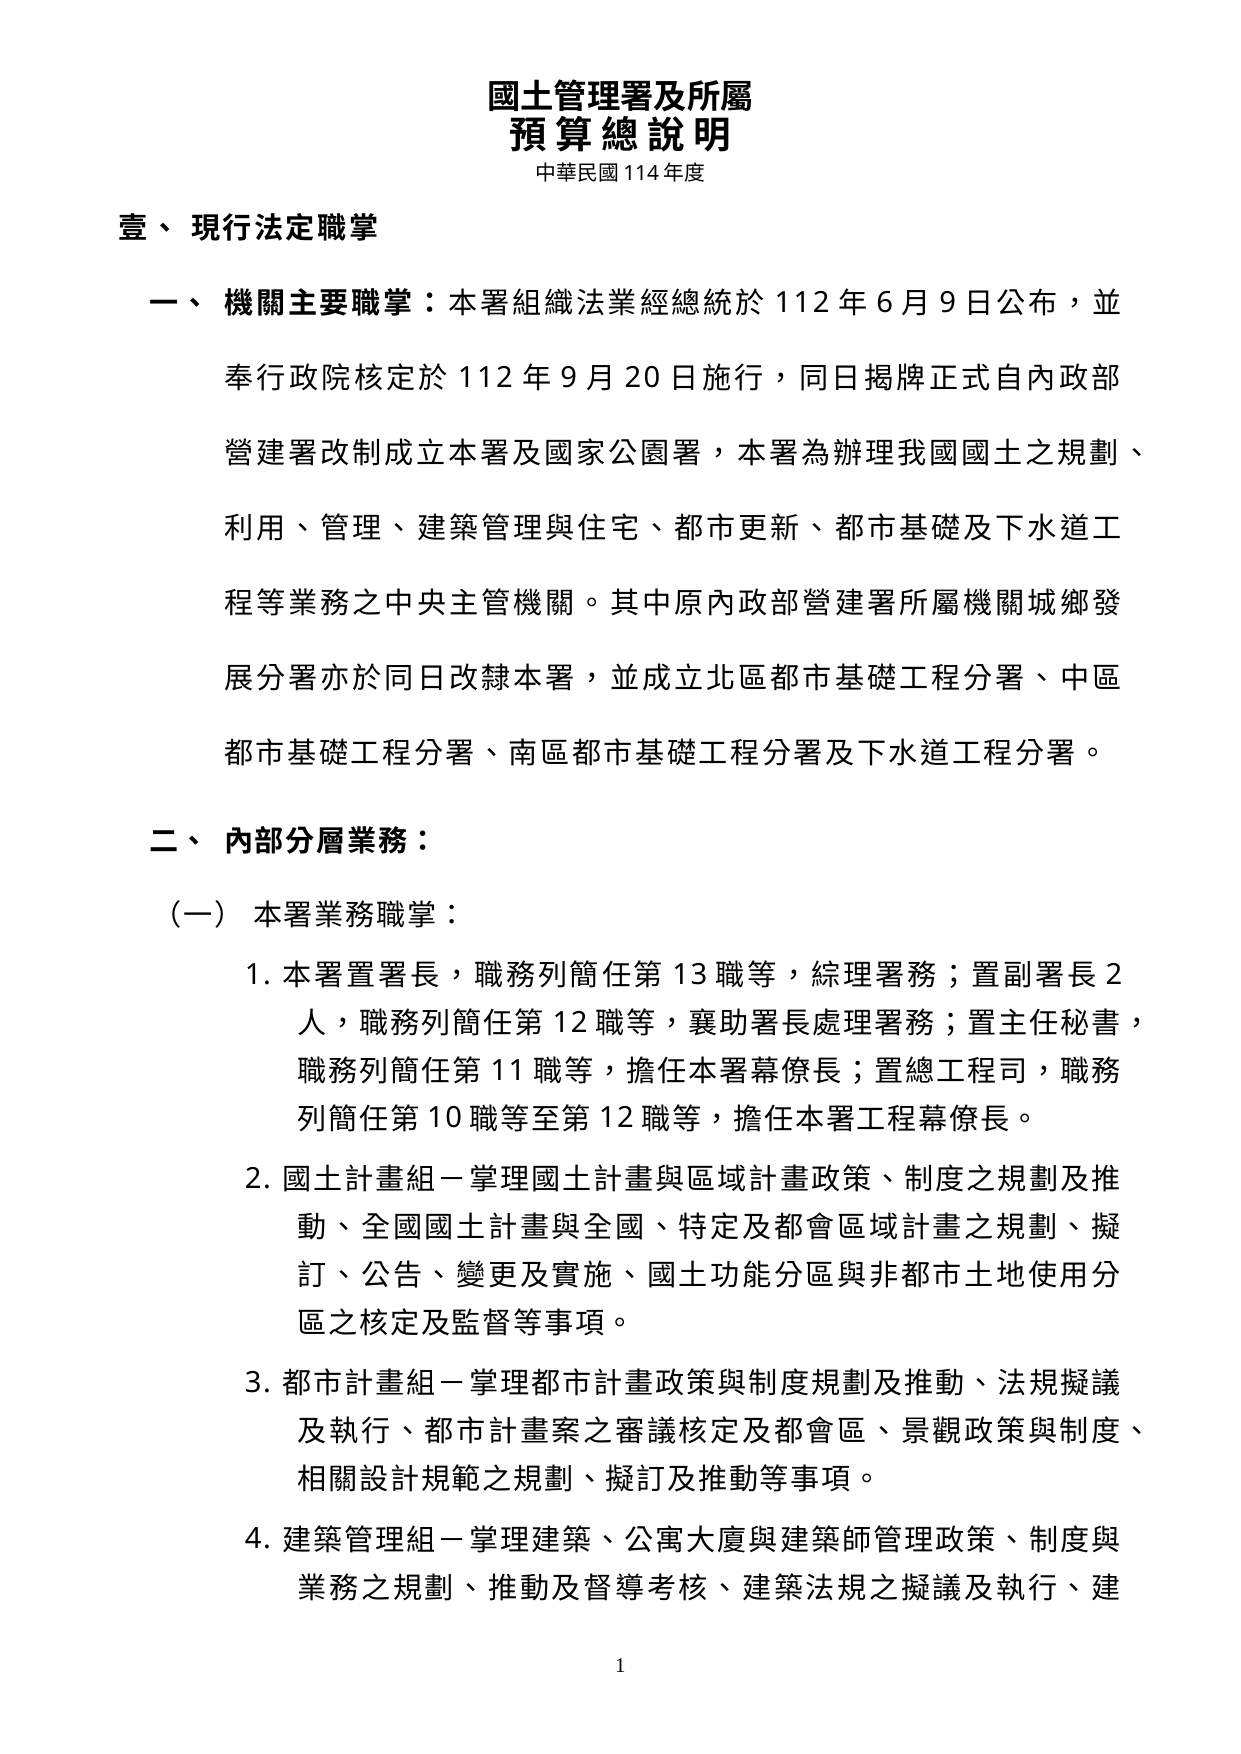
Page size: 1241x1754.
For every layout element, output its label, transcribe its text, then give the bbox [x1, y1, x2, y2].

list 本署業務職掌： [152, 888, 1122, 936]
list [244, 1513, 1122, 1609]
list 內部分層業務： [149, 801, 1122, 876]
list 國土計畫組－掌理國土計畫與區域計畫政策、制度之規劃及推動、全國國土計畫與全國、特定及都會區域計畫之規劃、擬訂、公告、變更及實施、國土功能分區與非都市土地使用分區之核定及監督等事項。 [244, 1153, 1122, 1345]
list 現行法定職掌 [118, 188, 1122, 263]
list 本署置署長，職務列簡任第13職等，綜理署務；置副署長2人，職務列簡任第12職等，襄助署長處理署務；置主任秘書，職務列簡任第11職等，擔任本署幕僚長；置總工程司，職務列簡任第10職等至第12職等，擔任本署工程幕僚長。 [244, 949, 1122, 1141]
list 機關主要職掌：本署組織法業經總統於112年6月9日公布，並奉行政院核定於112年9月20日施行，同日揭牌正式自內政部營建署改制成立本署及國家公園署，本署為辦理我國國土之規劃、利用、管理、建築管理與住宅、都市更新、都市基礎及下水道工程等業務之中央主管機關。其中原內政部營建署所屬機關城鄉發展分署亦於同日改隸本署，並成立北區都市基礎工程分署、中區都市基礎工程分署、南區都市基礎工程分署及下水道工程分署。 [149, 263, 1122, 788]
list 都市計畫組－掌理都市計畫政策與制度規劃及推動、法規擬議及執行、都市計畫案之審議核定及都會區、景觀政策與制度、相關設計規範之規劃、擬訂及推動等事項。 [244, 1357, 1122, 1501]
